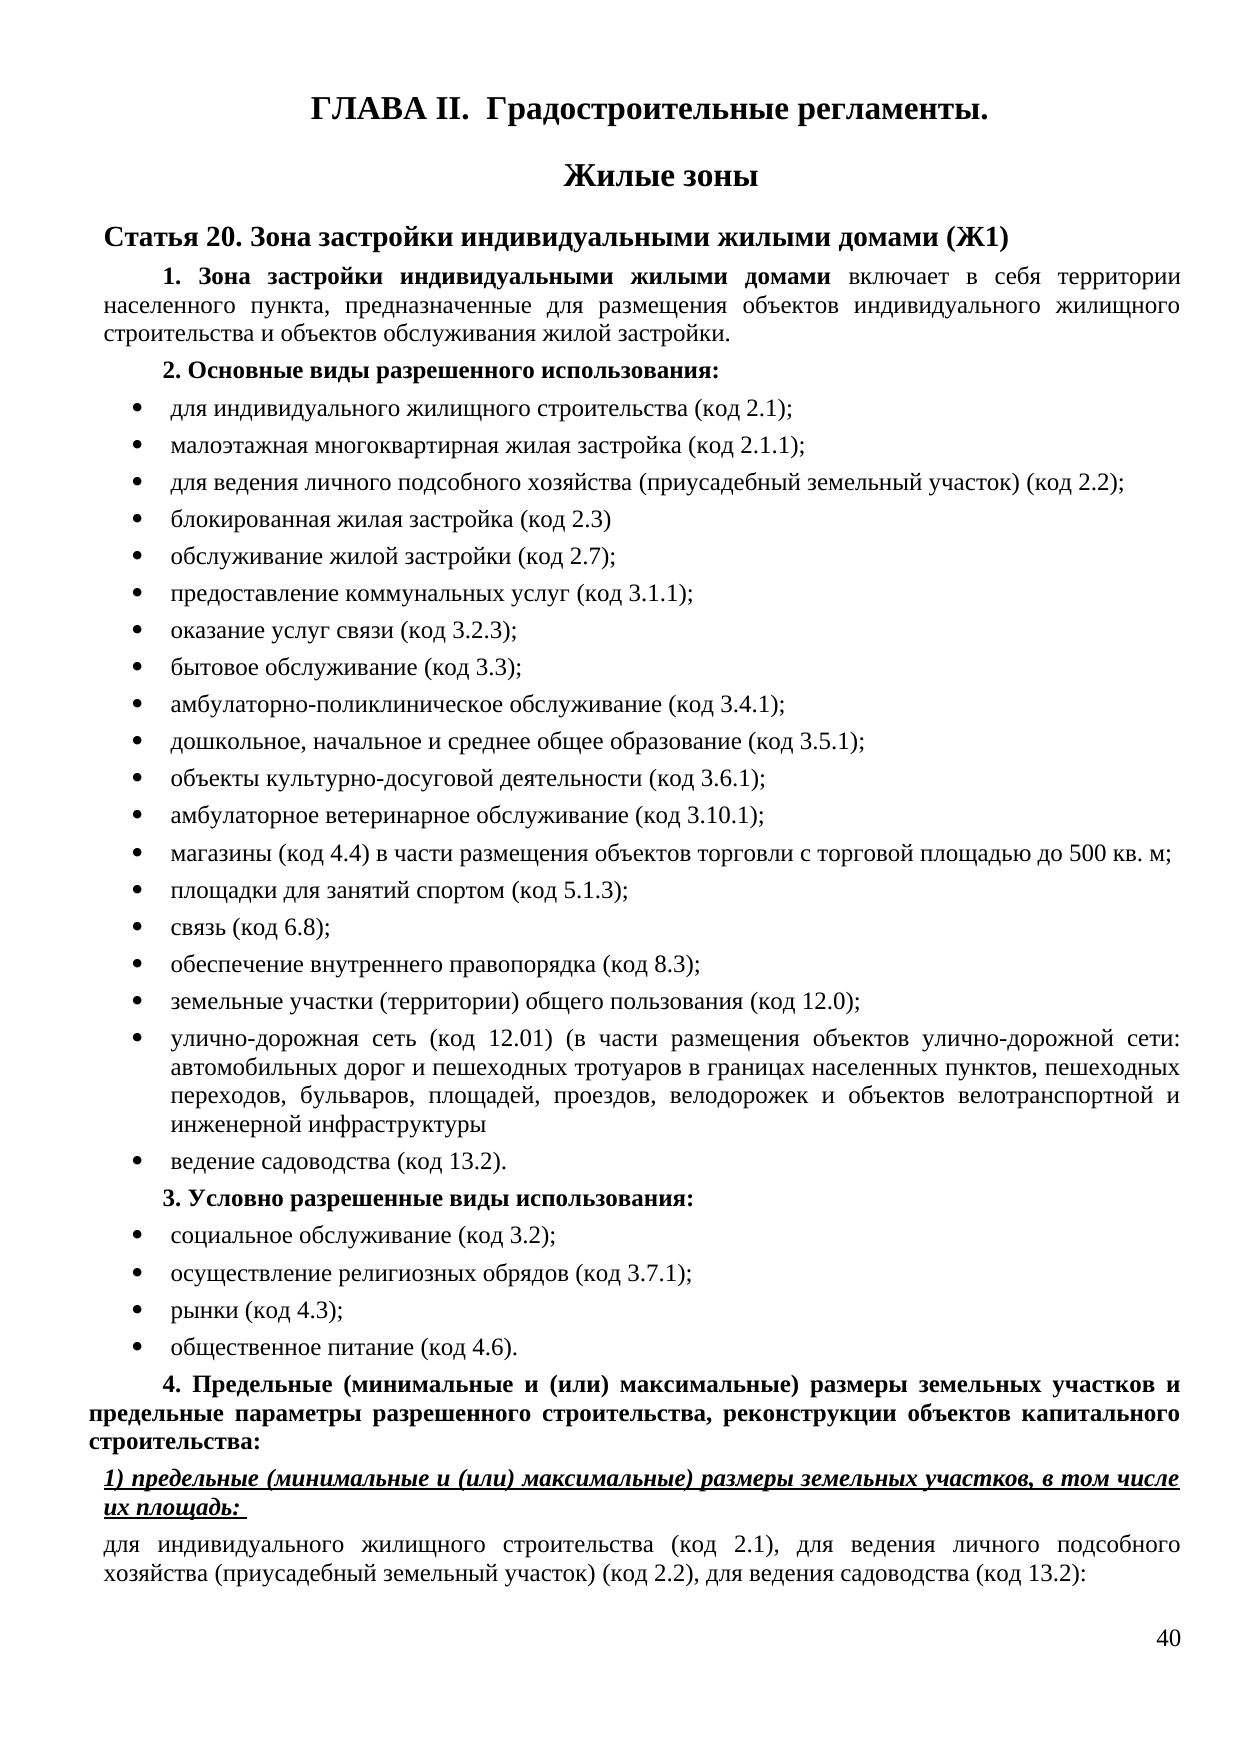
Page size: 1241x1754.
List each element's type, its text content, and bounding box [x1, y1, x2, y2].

list оказание услуг связи (код 3.2.3); [133, 615, 1181, 644]
list дошкольное, начальное и среднее общее образование (код 3.5.1); [133, 726, 1181, 755]
list предоставление коммунальных услуг (код 3.1.1); [133, 578, 1181, 607]
list магазины (код 4.4) в части размещения объектов торговли с торговой площадью до 500 кв. м; [133, 838, 1181, 866]
list рынки (код 4.3); [133, 1295, 1181, 1323]
text 1. Зона застройки индивидуальными жилыми домами включает в себя территории населенного пункта, предназначенные для размещения объектов индивидуального жилищного строительства и объектов обслуживания жилой застройки. [103, 261, 1181, 347]
text Жилые зоны [141, 156, 1181, 194]
subtitle Статья 20. Зона застройки индивидуальными жилыми домами (Ж1) [103, 219, 1181, 253]
list улично-дорожная сеть (код 12.01) (в части размещения объектов улично-дорожной сети: автомобильных дорог и пешеходных тротуаров в границах населенных пунктов, пешеходных переходов, бульваров, площадей, проездов, велодорожек и объектов велотранспортной и инженерной инфраструктуры [133, 1023, 1181, 1138]
list обеспечение внутреннего правопорядка (код 8.3); [133, 949, 1181, 978]
list земельные участки (территории) общего пользования (код 12.0); [133, 986, 1181, 1015]
list для индивидуального жилищного строительства (код 2.1); [133, 393, 1181, 421]
list амбулаторное ветеринарное обслуживание (код 3.10.1); [133, 801, 1181, 829]
list амбулаторно-поликлиническое обслуживание (код 3.4.1); [133, 689, 1181, 718]
list малоэтажная многоквартирная жилая застройка (код 2.1.1); [133, 430, 1181, 458]
list для ведения личного подсобного хозяйства (приусадебный земельный участок) (код 2.2); [133, 467, 1181, 496]
list блокированная жилая застройка (код 2.3) [133, 504, 1181, 533]
text 4. Предельные (минимальные и (или) максимальные) размеры земельных участков и предельные параметры разрешенного строительства, реконструкции объектов капитального строительства: [88, 1369, 1181, 1455]
list общественное питание (код 4.6). [133, 1332, 1181, 1361]
list бытовое обслуживание (код 3.3); [133, 652, 1181, 681]
text ГЛАВА II. Градостроительные регламенты. [118, 89, 1181, 127]
list осуществление религиозных обрядов (код 3.7.1); [133, 1258, 1181, 1286]
list социальное обслуживание (код 3.2); [133, 1221, 1181, 1249]
text 1) предельные (минимальные и (или) максимальные) размеры земельных участков, в том числе их площадь: [103, 1463, 1181, 1521]
list объекты культурно-досуговой деятельности (код 3.6.1); [133, 763, 1181, 792]
text для индивидуального жилищного строительства (код 2.1), для ведения личного подсобного хозяйства (приусадебный земельный участок) (код 2.2), для ведения садоводства (код 13.2): [103, 1529, 1181, 1587]
text 3. Условно разрешенные виды использования: [88, 1183, 1181, 1212]
list обслуживание жилой застройки (код 2.7); [133, 541, 1181, 570]
text 2. Основные виды разрешенного использования: [88, 356, 1181, 384]
list связь (код 6.8); [133, 912, 1181, 941]
list ведение садоводства (код 13.2). [133, 1146, 1181, 1175]
list площадки для занятий спортом (код 5.1.3); [133, 875, 1181, 903]
